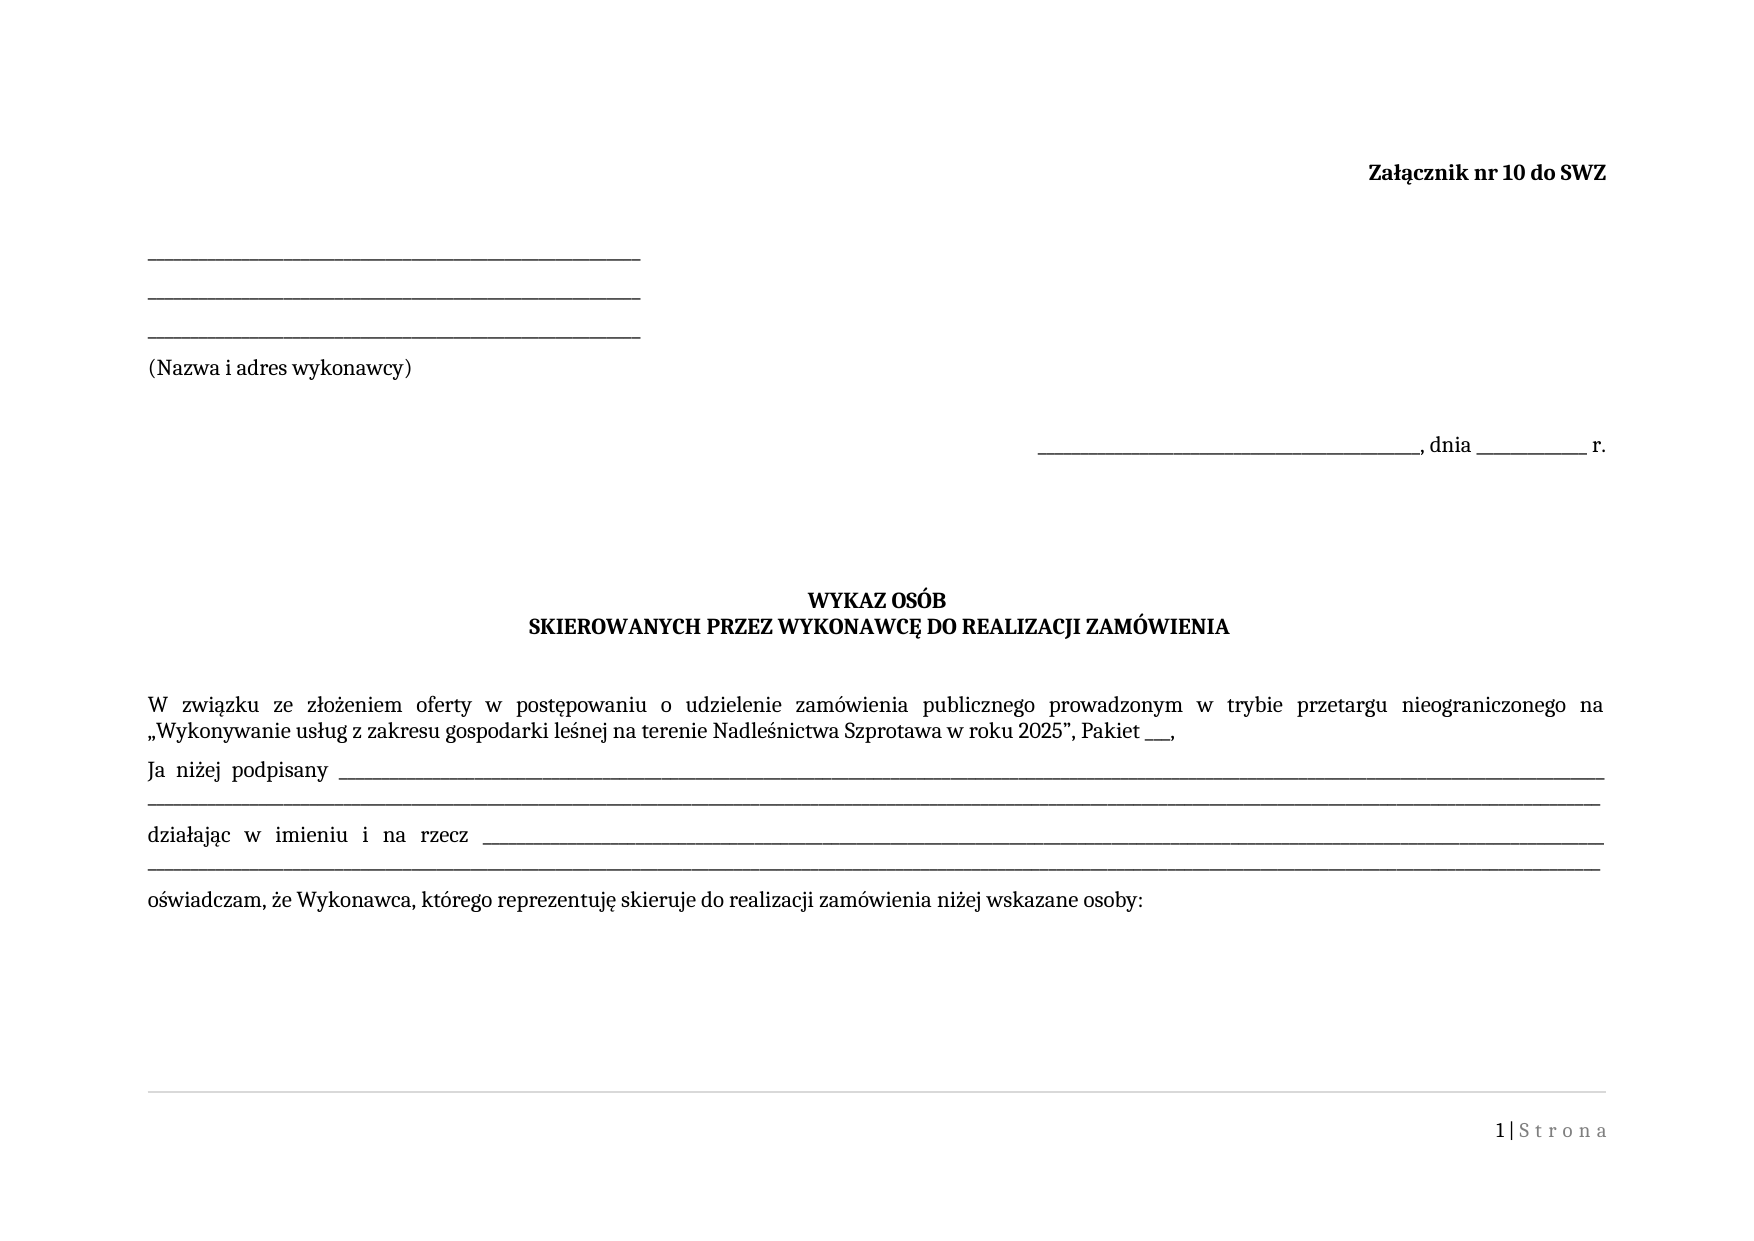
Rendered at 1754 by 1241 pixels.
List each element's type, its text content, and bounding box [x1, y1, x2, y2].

text __________________________________________________________ [148, 238, 1606, 264]
text Załącznik nr 10 do SWZ [148, 160, 1606, 186]
text (Nazwa i adres wykonawcy) [148, 354, 1606, 381]
text W związku ze złożeniem oferty w postępowaniu o udzielenie zamówienia publicznego prowadzonym w trybie przetargu nieograniczonego na „Wykonywanie usług z zakresu gospodarki leśnej na terenie Nadleśnictwa Szprotawa w roku 2025”, Pakiet ___, [148, 692, 1606, 744]
text Ja niżej podpisany _____________________________________________________________________________________________________________________________________________________ ___________________________________________________________________________________________________________________________________________________________________________ [148, 757, 1606, 809]
text działając w imieniu i na rzecz ____________________________________________________________________________________________________________________________________ ___________________________________________________________________________________________________________________________________________________________________________ [148, 822, 1606, 875]
text __________________________________________________________ [148, 277, 1606, 303]
text _____________________________________________, dnia _____________ r. [148, 432, 1606, 458]
text oświadczam, że Wykonawca, którego reprezentuję skieruje do realizacji zamówienia niżej wskazane osoby: [148, 887, 1606, 913]
text __________________________________________________________ [148, 316, 1606, 342]
text WYKAZ OSÓB SKIEROWANYCH PRZEZ WYKONAWCĘ DO REALIZACJI ZAMÓWIENIA [148, 587, 1606, 640]
